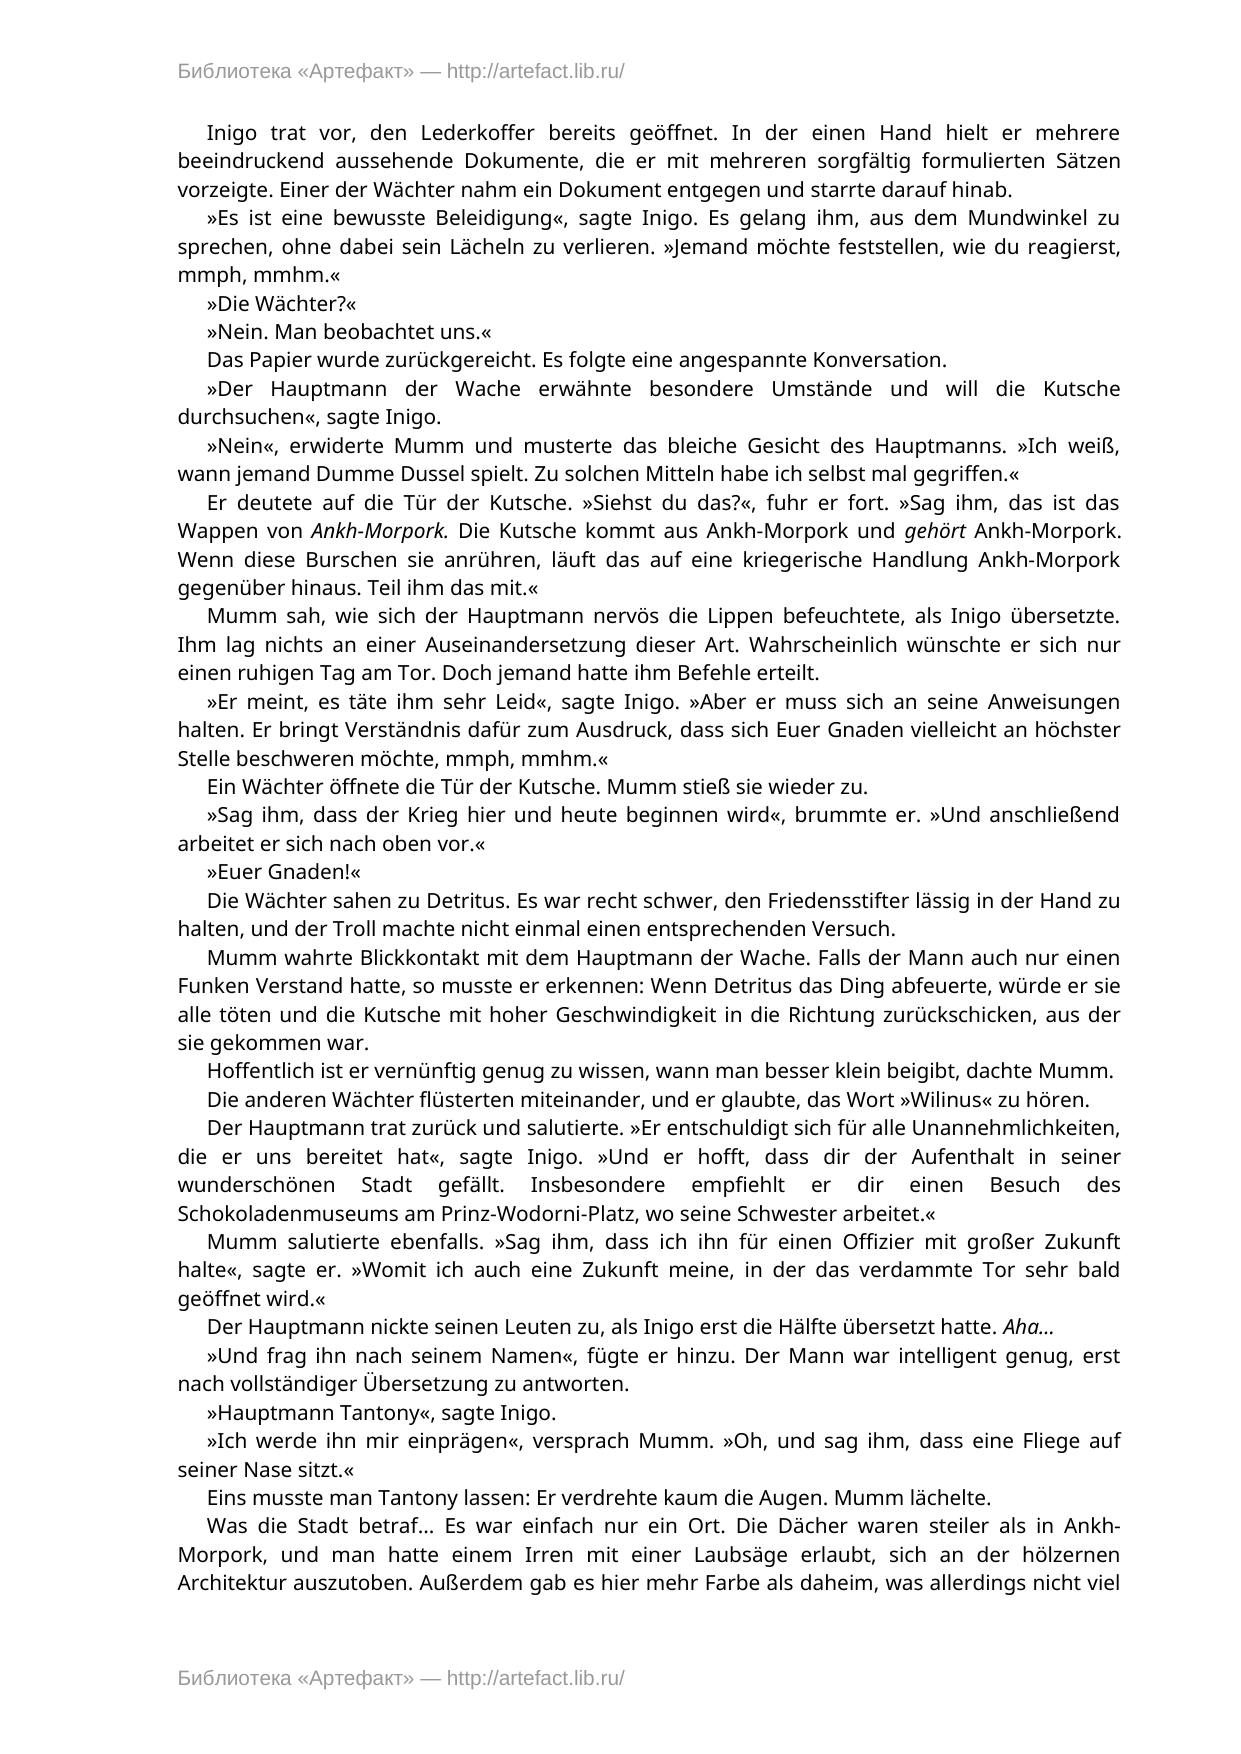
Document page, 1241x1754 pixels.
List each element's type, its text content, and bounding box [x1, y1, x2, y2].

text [177, 1512, 1122, 1597]
text »Sag ihm, dass der Krieg hier und heute beginnen wird«, brummte er. »Und anschließend arbeitet er sich nach oben vor.« [177, 801, 1122, 857]
text Mumm wahrte Blickkontakt mit dem Hauptmann der Wache. Falls der Mann auch nur einen Funken Verstand hatte, so musste er erkennen: Wenn Detritus das Ding abfeuerte, würde er sie alle töten und die Kutsche mit hoher Geschwindigkeit in die Richtung zurückschicken, aus der sie gekommen war. [177, 943, 1122, 1057]
text Inigo trat vor, den Lederkoffer bereits geöffnet. In der einen Hand hielt er mehrere beeindruckend aussehende Dokumente, die er mit mehreren sorgfältig formulierten Sätzen vorzeigte. Einer der Wächter nahm ein Dokument entgegen und starrte darauf hinab. [177, 118, 1122, 203]
text »Und frag ihn nach seinem Namen«, fügte er hinzu. Der Mann war intelligent genug, erst nach vollständiger Übersetzung zu antworten. [177, 1341, 1122, 1398]
text Hoffentlich ist er vernünftig genug zu wissen, wann man besser klein beigibt, dachte Mumm. [177, 1057, 1122, 1085]
text »Euer Gnaden!« [177, 857, 1122, 886]
text Der Hauptmann trat zurück und salutierte. »Er entschuldigt sich für alle Unannehmlichkeiten, die er uns bereitet hat«, sagte Inigo. »Und er hofft, dass dir der Aufenthalt in seiner wunderschönen Stadt gefällt. Insbesondere empfiehlt er dir einen Besuch des Schokoladenmuseums am Prinz-Wodorni-Platz, wo seine Schwester arbeitet.« [177, 1113, 1122, 1227]
text »Er meint, es täte ihm sehr Leid«, sagte Inigo. »Aber er muss sich an seine Anweisungen halten. Er bringt Verständnis dafür zum Ausdruck, dass sich Euer Gnaden vielleicht an höchster Stelle beschweren möchte, mmph, mmhm.« [177, 687, 1122, 772]
text Mumm salutierte ebenfalls. »Sag ihm, dass ich ihn für einen Offizier mit großer Zukunft halte«, sagte er. »Womit ich auch eine Zukunft meine, in der das verdammte Tor sehr bald geöffnet wird.« [177, 1227, 1122, 1312]
text Der Hauptmann nickte seinen Leuten zu, als Inigo erst die Hälfte übersetzt hatte. Aha... [177, 1312, 1122, 1341]
text Mumm sah, wie sich der Hauptmann nervös die Lippen befeuchtete, als Inigo übersetzte. Ihm lag nichts an einer Auseinandersetzung dieser Art. Wahrscheinlich wünschte er sich nur einen ruhigen Tag am Tor. Doch jemand hatte ihm Befehle erteilt. [177, 602, 1122, 687]
text Eins musste man Tantony lassen: Er verdrehte kaum die Augen. Mumm lächelte. [177, 1483, 1122, 1512]
text »Hauptmann Tantony«, sagte Inigo. [177, 1398, 1122, 1426]
text »Nein«, erwiderte Mumm und musterte das bleiche Gesicht des Hauptmanns. »Ich weiß, wann jemand Dumme Dussel spielt. Zu solchen Mitteln habe ich selbst mal gegriffen.« [177, 431, 1122, 488]
text »Es ist eine bewusste Beleidigung«, sagte Inigo. Es gelang ihm, aus dem Mundwinkel zu sprechen, ohne dabei sein Lächeln zu verlieren. »Jemand möchte feststellen, wie du reagierst, mmph, mmhm.« [177, 203, 1122, 289]
text Die Wächter sahen zu Detritus. Es war recht schwer, den Friedensstifter lässig in der Hand zu halten, und der Troll machte nicht einmal einen entsprechenden Versuch. [177, 886, 1122, 943]
text »Nein. Man beobachtet uns.« [177, 317, 1122, 346]
text Die anderen Wächter flüsterten miteinander, und er glaubte, das Wort »Wilinus« zu hören. [177, 1085, 1122, 1113]
text »Die Wächter?« [177, 289, 1122, 317]
text »Ich werde ihn mir einprägen«, versprach Mumm. »Oh, und sag ihm, dass eine Fliege auf seiner Nase sitzt.« [177, 1426, 1122, 1483]
text Ein Wächter öffnete die Tür der Kutsche. Mumm stieß sie wieder zu. [177, 772, 1122, 801]
text Das Papier wurde zurückgereicht. Es folgte eine angespannte Konversation. [177, 346, 1122, 374]
text »Der Hauptmann der Wache erwähnte besondere Umstände und will die Kutsche durchsuchen«, sagte Inigo. [177, 374, 1122, 431]
text Er deutete auf die Tür der Kutsche. »Siehst du das?«, fuhr er fort. »Sag ihm, das ist das Wappen von Ankh-Morpork. Die Kutsche kommt aus Ankh-Morpork und gehört Ankh-Morpork. Wenn diese Burschen sie anrühren, läuft das auf eine kriegerische Handlung Ankh-Morpork gegenüber hinaus. Teil ihm das mit.« [177, 488, 1122, 602]
